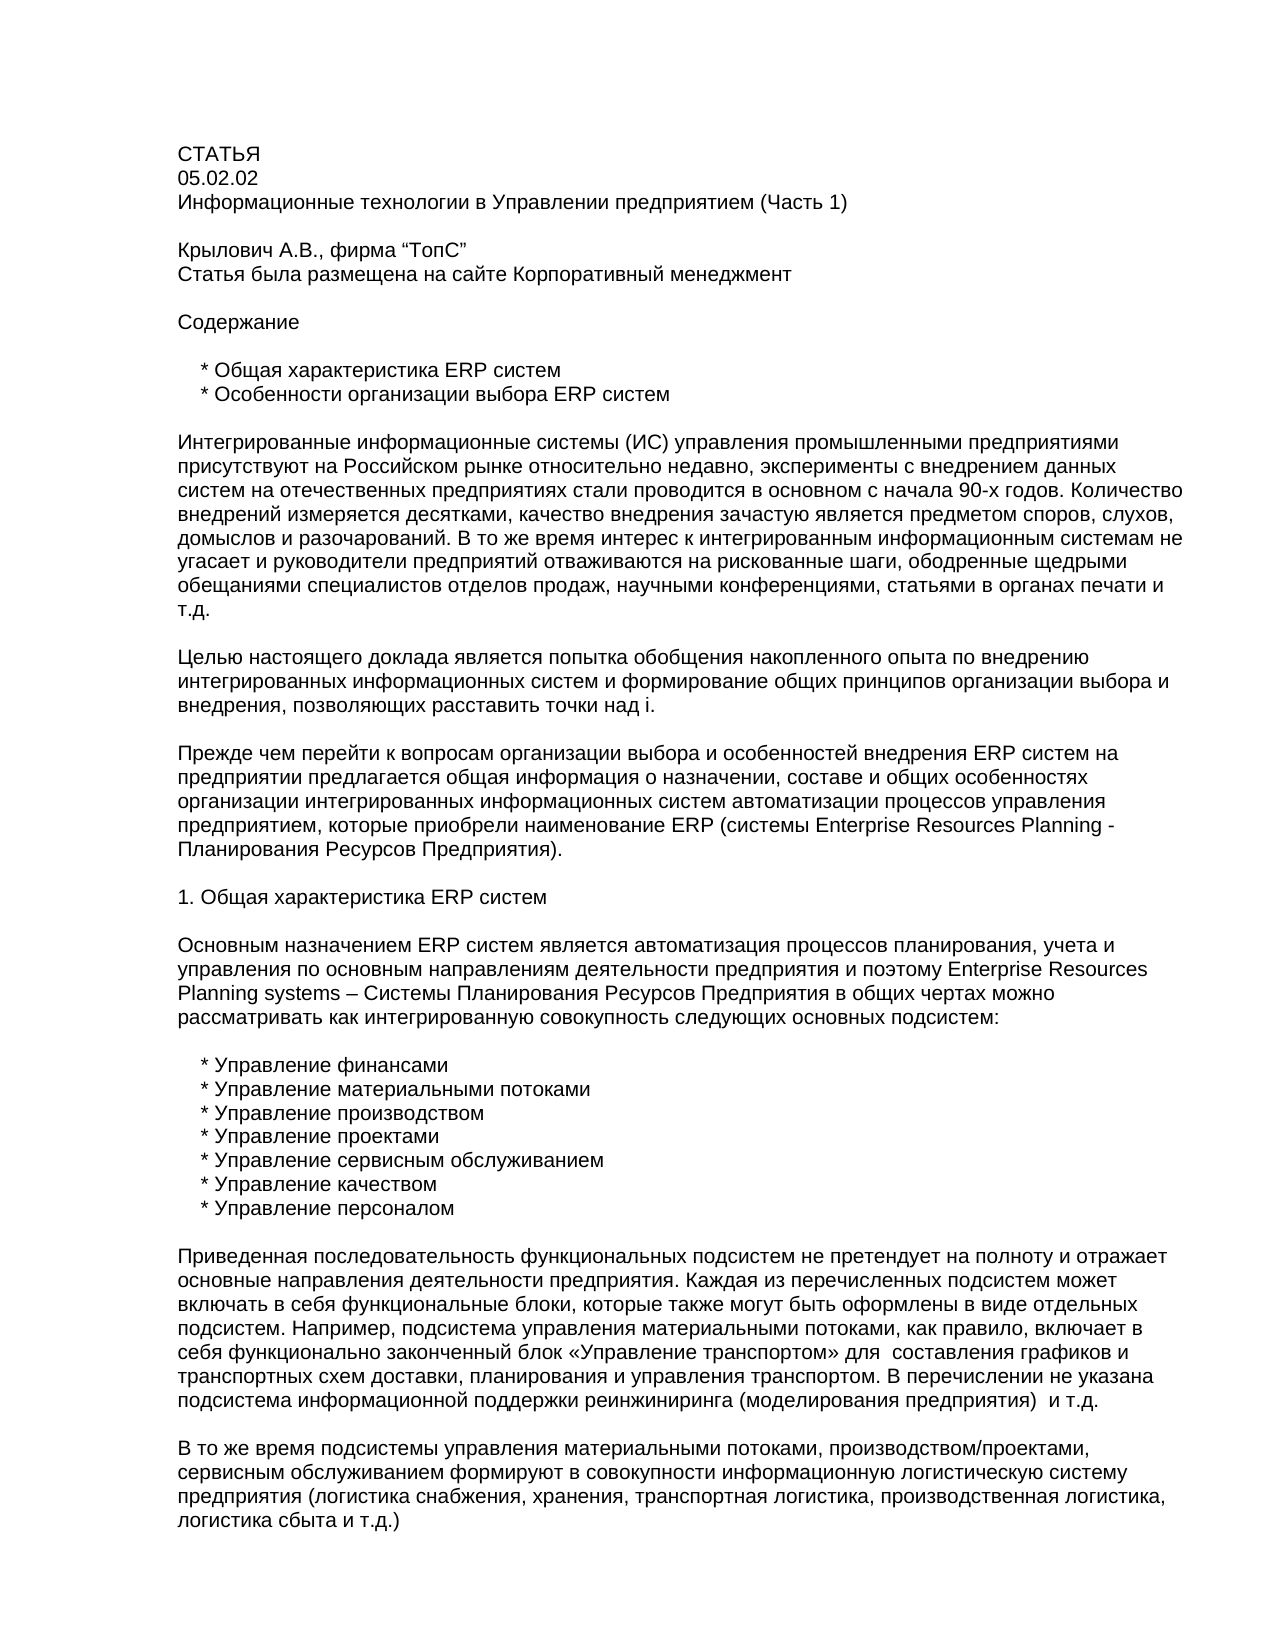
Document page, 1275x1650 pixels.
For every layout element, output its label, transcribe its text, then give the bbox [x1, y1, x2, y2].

text Прежде чем перейти к вопросам организации выбора и особенностей внедрения ERP систем на предприятии предлагается общая информация о назначении, составе и общих особенностях организации интегрированных информационных систем автоматизации процессов управления предприятием, которые приобрели наименование ERP (системы Enterprise Resources Planning - Планирования Ресурсов Предприятия). [177, 741, 1186, 861]
text * Управление финансами [177, 1052, 1186, 1076]
text 1. Общая характеристика ERP систем [177, 885, 1186, 909]
text Основным назначением ERP систем является автоматизация процессов планирования, учета и управления по основным направлениям деятельности предприятия и поэтому Enterprise Resources Planning systems – Системы Планирования Ресурсов Предприятия в общих чертах можно рассматривать как интегрированную совокупность следующих основных подсистем: [177, 933, 1186, 1028]
text * Управление сервисным обслуживанием [177, 1148, 1186, 1172]
text 05.02.02 [177, 166, 1186, 190]
text В то же время подсистемы управления материальными потоками, производством/проектами, сервисным обслуживанием формируют в совокупности информационную логистическую систему предприятия (логистика снабжения, хранения, транспортная логистика, производственная логистика, логистика сбыта и т.д.) [177, 1436, 1186, 1532]
text * Управление качеством [177, 1172, 1186, 1196]
text * Особенности организации выбора ERP систем [177, 382, 1186, 406]
text Информационные технологии в Управлении предприятием (Часть 1) [177, 190, 1186, 214]
text Приведенная последовательность функциональных подсистем не претендует на полноту и отражает основные направления деятельности предприятия. Каждая из перечисленных подсистем может включать в себя функциональные блоки, которые также могут быть оформлены в виде отдельных подсистем. Например, подсистема управления материальными потоками, как правило, включает в себя функционально законченный блок «Управление транспортом» для составления графиков и транспортных схем доставки, планирования и управления транспортом. В перечислении не указана подсистема информационной поддержки реинжиниринга (моделирования предприятия) и т.д. [177, 1244, 1186, 1412]
text Крылович А.В., фирма “ТопС” [177, 238, 1186, 262]
text Интегрированные информационные системы (ИС) управления промышленными предприятиями присутствуют на Российском рынке относительно недавно, эксперименты с внедрением данных систем на отечественных предприятиях стали проводится в основном с начала 90-х годов. Количество внедрений измеряется десятками, качество внедрения зачастую является предметом споров, слухов, домыслов и разочарований. В то же время интерес к интегрированным информационным системам не угасает и руководители предприятий отваживаются на рискованные шаги, ободренные щедрыми обещаниями специалистов отделов продаж, научными конференциями, статьями в органах печати и т.д. [177, 429, 1186, 621]
text * Управление материальными потоками [177, 1076, 1186, 1100]
text * Управление персоналом [177, 1196, 1186, 1220]
text Целью настоящего доклада является попытка обобщения накопленного опыта по внедрению интегрированных информационных систем и формирование общих принципов организации выбора и внедрения, позволяющих расставить точки над i. [177, 645, 1186, 717]
text * Общая характеристика ERP систем [177, 358, 1186, 382]
text Содержание [177, 310, 1186, 334]
text СТАТЬЯ [177, 142, 1186, 166]
text Статья была размещена на сайте Корпоративный менеджмент [177, 262, 1186, 286]
text * Управление проектами [177, 1124, 1186, 1148]
text * Управление производством [177, 1100, 1186, 1124]
